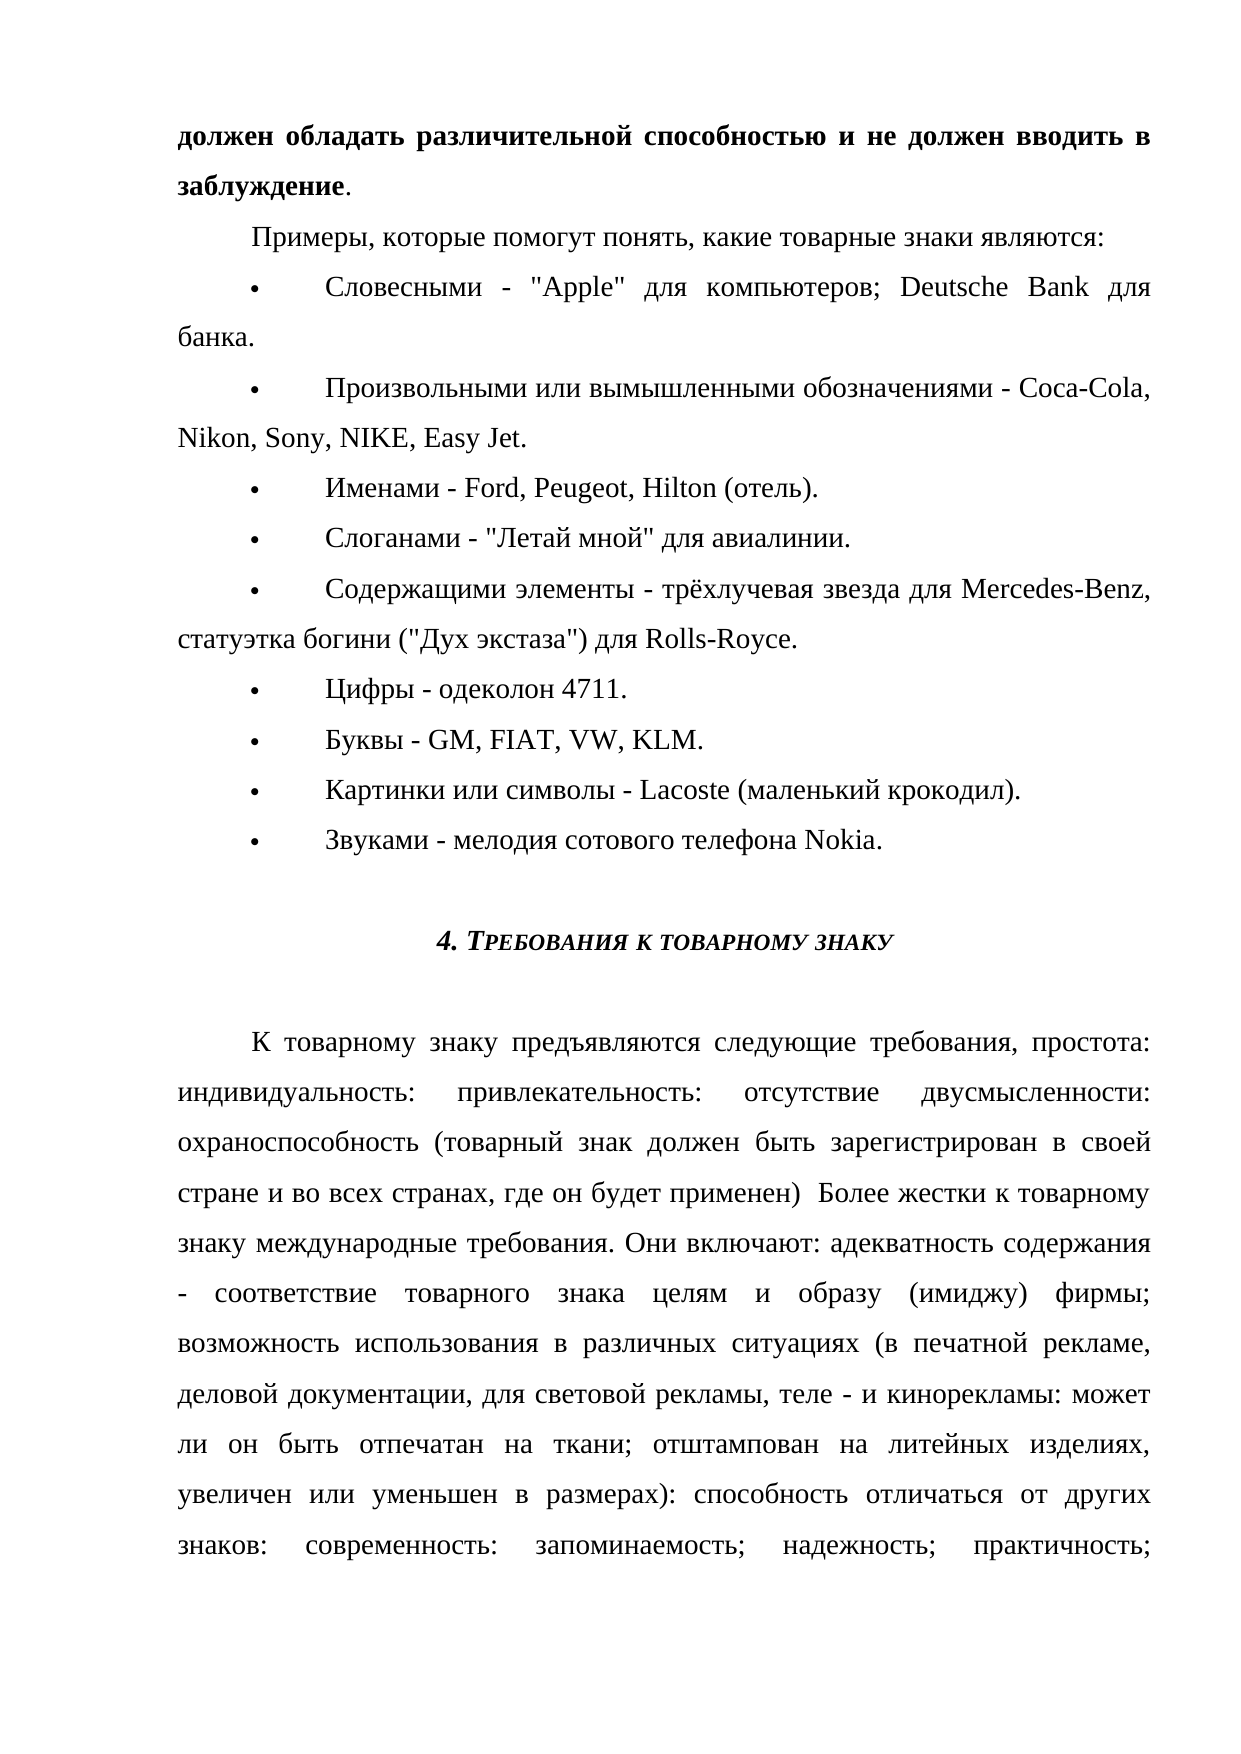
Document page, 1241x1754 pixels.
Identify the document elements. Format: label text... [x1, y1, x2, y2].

list Слоганами - "Летай мной" для авиалинии. [177, 521, 1152, 554]
list Произвольными или вымышленными обозначениями - Coca-Cola, Nikon, Sony, NIKE, Easy Jet. [177, 370, 1152, 453]
list Словесными - "Apple" для компьютеров; Deutsche Bank для банка. [177, 269, 1152, 353]
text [177, 1024, 1152, 1560]
list Содержащими элементы - трёхлучевая звезда для Mercedes-Benz, статуэтка богини ("Дух экстаза") для Rolls-Royce. [177, 571, 1152, 655]
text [177, 118, 1152, 202]
list Картинки или символы - Lacoste (маленький крокодил). [177, 772, 1152, 806]
subtitle 4. Требования к товарному знаку [177, 923, 1152, 957]
list Цифры - одеколон 4711. [177, 672, 1152, 705]
list Буквы - GM, FIAT, VW, KLM. [177, 722, 1152, 755]
list Звуками - мелодия сотового телефона Nokia. [177, 822, 1152, 856]
list Именами - Ford, Peugeot, Hilton (отель). [177, 470, 1152, 504]
text Примеры, которые помогут понять, какие товарные знаки являются: [177, 219, 1152, 252]
